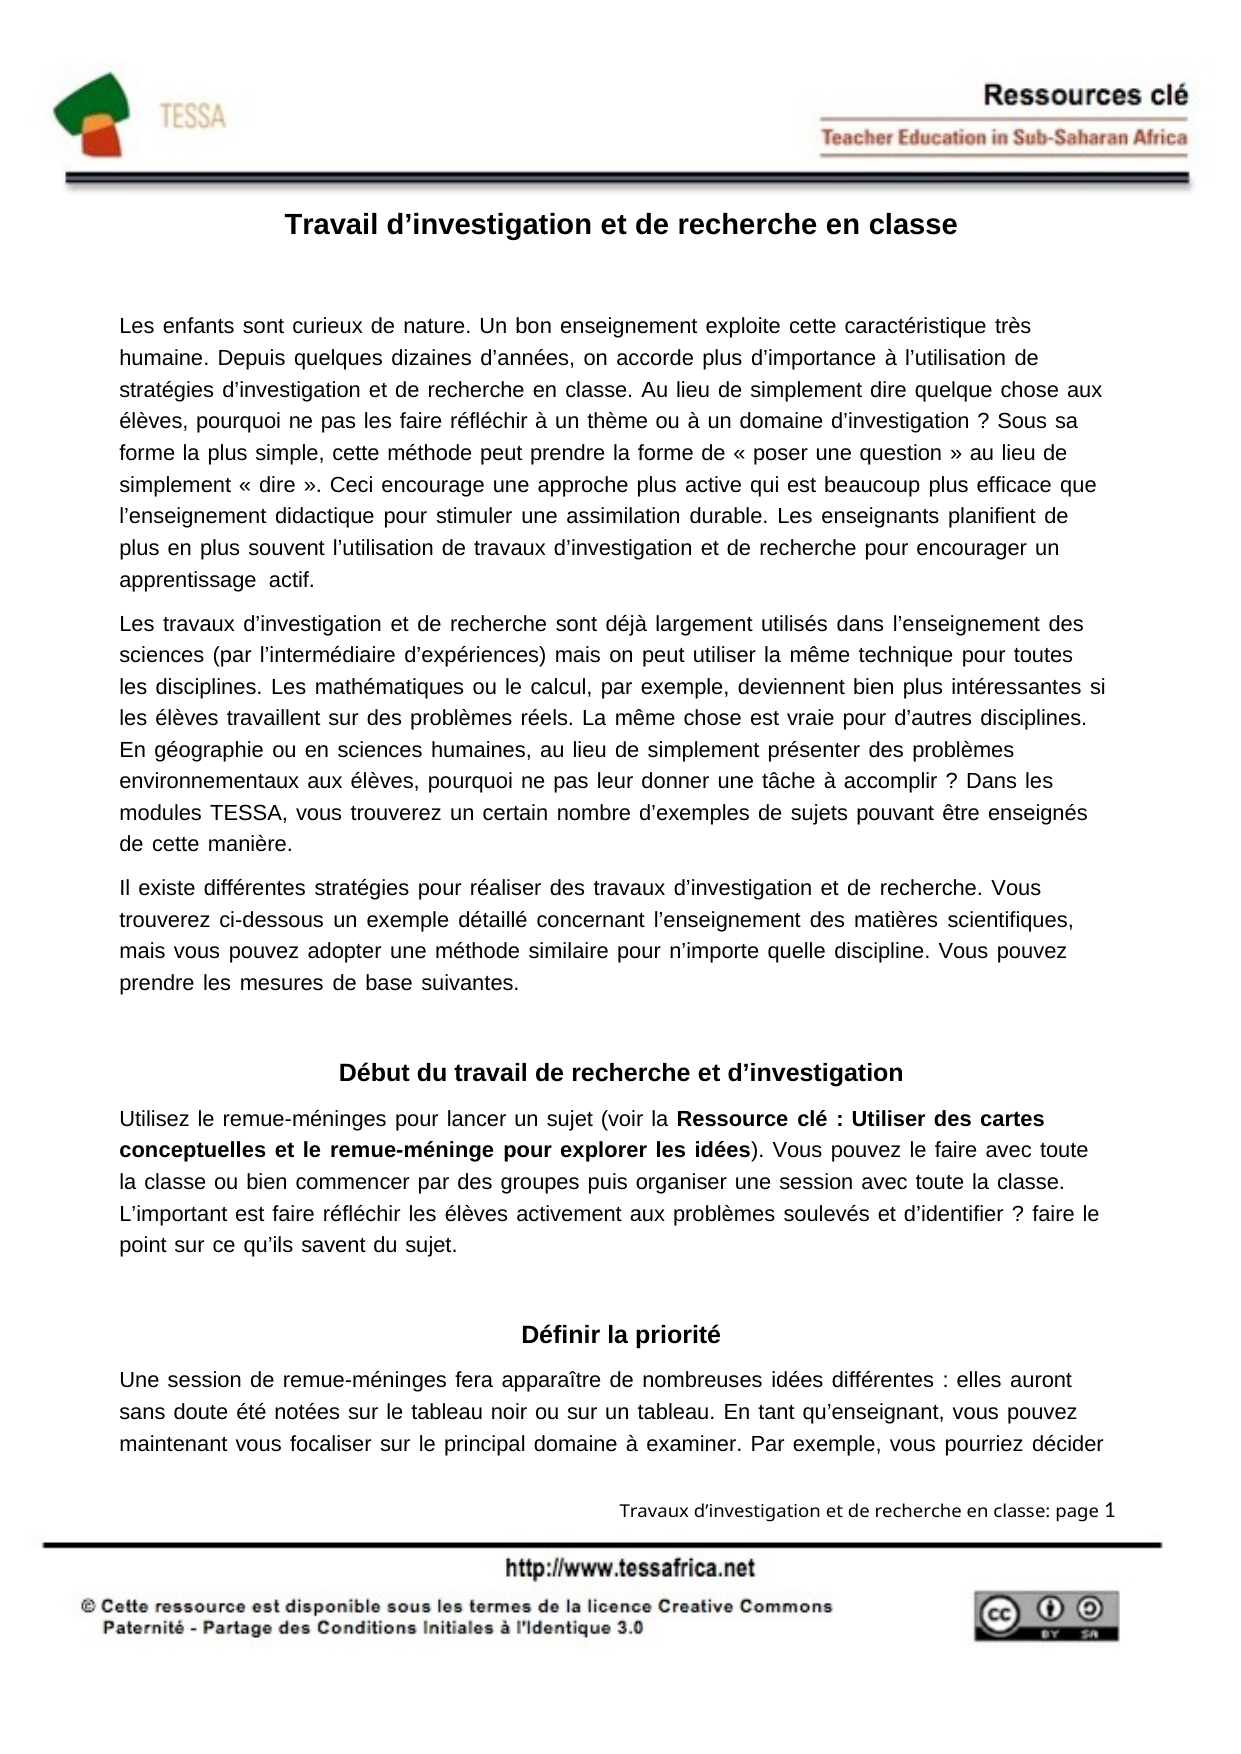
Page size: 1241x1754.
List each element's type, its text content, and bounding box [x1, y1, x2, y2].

text Les travaux d’investigation et de recherche sont déjà largement utilisés dans l’enseignement des sciences (par l’intermédiaire d’expériences) mais on peut utiliser la même technique pour toutes les disciplines. Les mathématiques ou le calcul, par exemple, deviennent bien plus intéressantes si les élèves travaillent sur des problèmes réels. La même chose est vraie pour d’autres disciplines. En géographie ou en sciences humaines, au lieu de simplement présenter des problèmes environnementaux aux élèves, pourquoi ne pas leur donner une tâche à accomplir ? Dans les modules TESSA, vous trouverez un certain nombre d’exemples de sujets pouvant être enseignés de cette manière. [119, 611, 1121, 856]
subtitle Début du travail de recherche et d’investigation [181, 1058, 1062, 1087]
text L’important est faire réfléchir les élèves activement aux problèmes soulevés et d’identifier ? faire le point sur ce qu’ils savent du sujet. [119, 1201, 1121, 1257]
text Les enfants sont curieux de nature. Un bon enseignement exploite cette caractéristique très humaine. Depuis quelques dizaines d’années, on accorde plus d’importance à l’utilisation de stratégies d’investigation et de recherche en classe. Au lieu de simplement dire quelque chose aux élèves, pourquoi ne pas les faire réfléchir à un thème ou à un domaine d’investigation ? Sous sa forme la plus simple, cette méthode peut prendre la forme de « poser une question » au lieu de simplement « dire ». Ceci encourage une approche plus active qui est beaucoup plus efficace que l’enseignement didactique pour stimuler une assimilation durable. Les enseignants planifient de plus en plus souvent l’utilisation de travaux d’investigation et de recherche pour encourager un apprentissage actif. [119, 313, 1105, 592]
picture [30, 1534, 1172, 1652]
text Une session de remue-méninges fera apparaître de nombreuses idées différentes : elles auront sans doute été notées sur le tableau noir ou sur un tableau. En tant qu’enseignant, vous pouvez maintenant vous focaliser sur le principal domaine à examiner. Par exemple, vous pourriez décider [119, 1367, 1118, 1456]
subtitle Travail d’investigation et de recherche en classe [180, 207, 1062, 240]
picture [30, 30, 1216, 195]
text Il existe différentes stratégies pour réaliser des travaux d’investigation et de recherche. Vous trouverez ci-dessous un exemple détaillé concernant l’enseignement des matières scientifiques, mais vous pouvez adopter une méthode similaire pour n’importe quelle discipline. Vous pouvez prendre les mesures de base suivantes. [119, 875, 1118, 995]
text Utilisez le remue-méninges pour lancer un sujet (voir la Ressource clé : Utiliser des cartes conceptuelles et le remue-méninge pour explorer les idées). Vous pouvez le faire avec toute la classe ou bien commencer par des groupes puis organiser une session avec toute la classe. [119, 1106, 1105, 1194]
subtitle Définir la priorité [293, 1320, 949, 1348]
